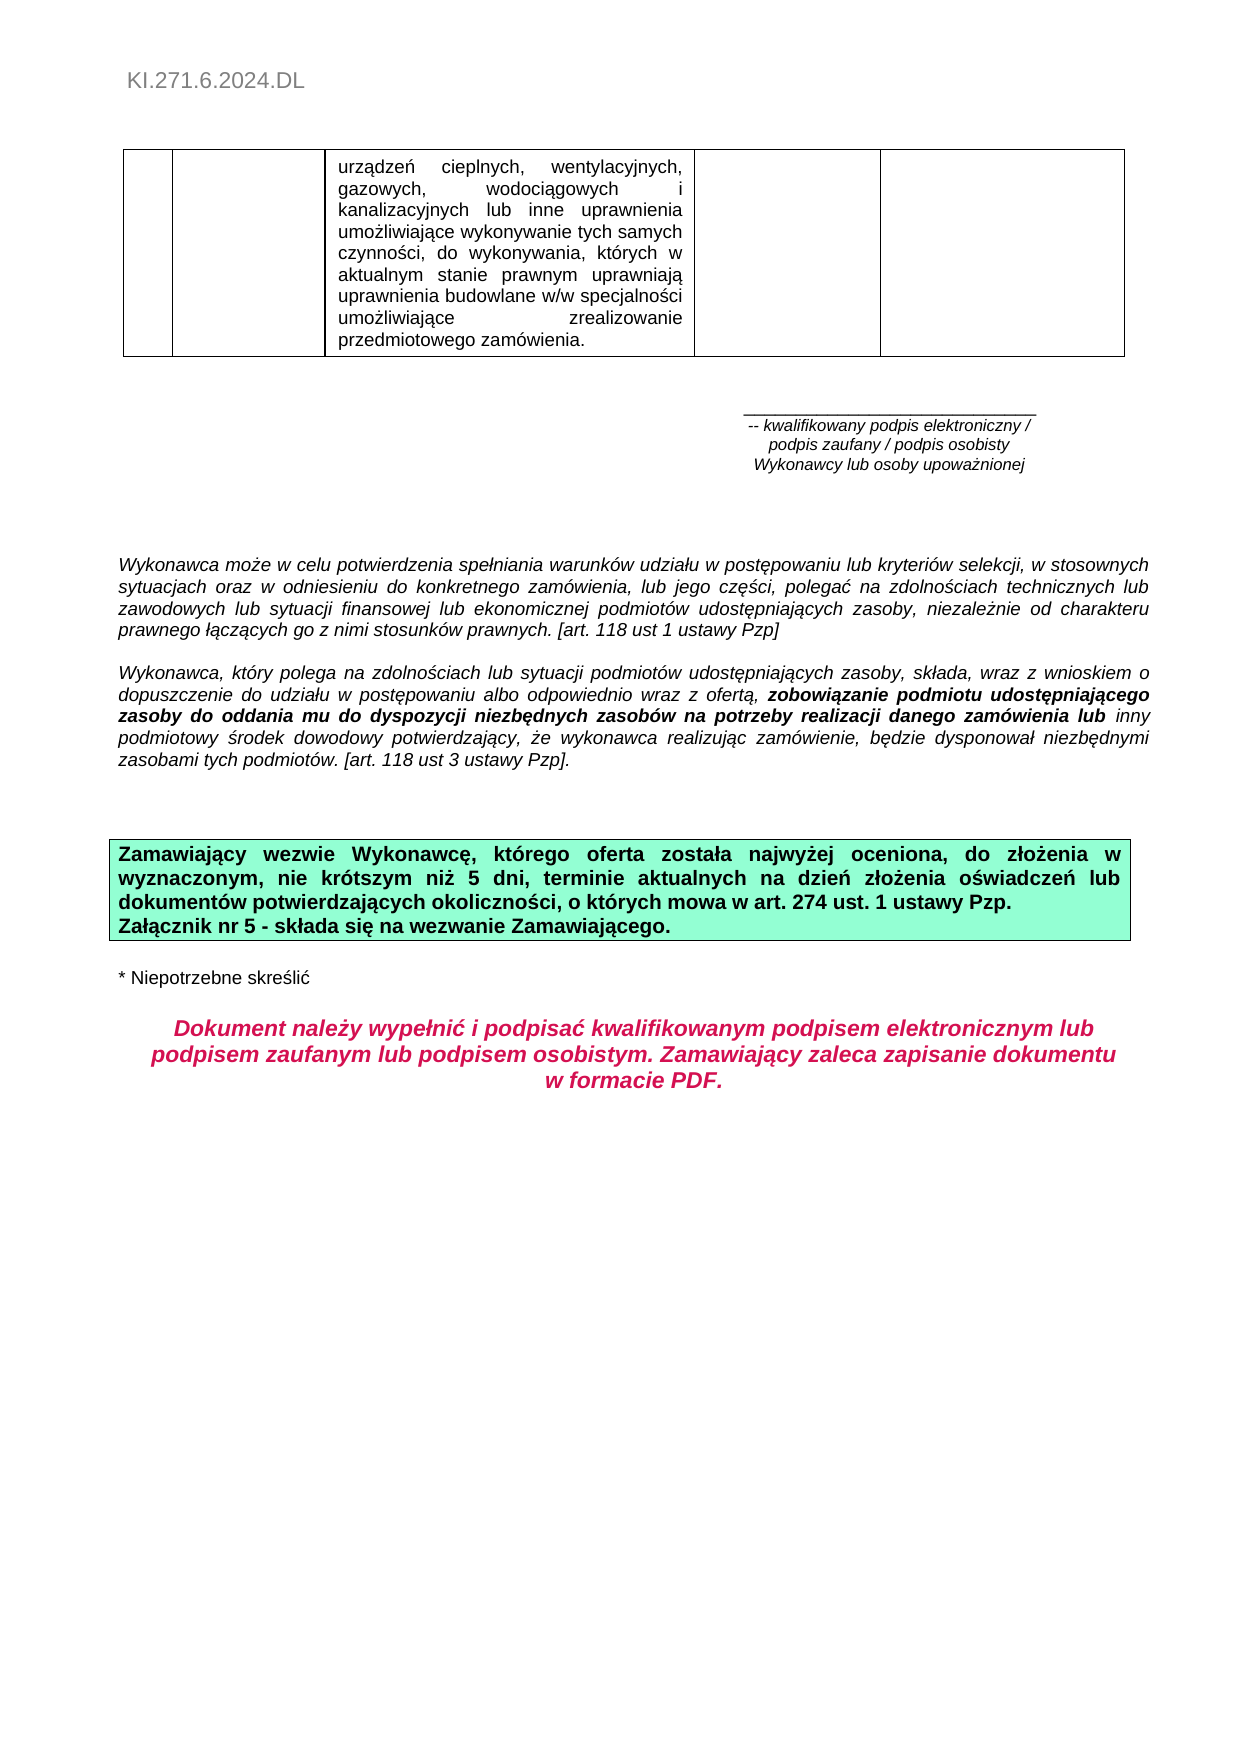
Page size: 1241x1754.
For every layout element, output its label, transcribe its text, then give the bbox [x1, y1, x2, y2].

text Wykonawca, który polega na zdolnościach lub sytuacji podmiotów udostępniających zasoby, składa, wraz z wnioskiem o dopuszczenie do udziału w postępowaniu albo odpowiednio wraz z ofertą, zobowiązanie podmiotu udostępniającego zasoby do oddania mu do dyspozycji niezbędnych zasobów na potrzeby realizacji danego zamówienia lub inny podmiotowy środek dowodowy potwierdzający, że wykonawca realizując zamówienie, będzie dysponował niezbędnymi zasobami tych podmiotów. [art. 118 ust 3 ustawy Pzp]. [118, 662, 1152, 770]
text * Niepotrzebne skreślić [118, 967, 1152, 988]
table_cell 3 [124, 150, 172, 356]
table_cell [881, 150, 1124, 356]
table_cell ____________________________ -- kwalifikowany podpis elektroniczny / podpis zaufany / podpis osobisty Wykonawcy lub osoby upoważnionej [723, 357, 1057, 511]
text Dokument należy wypełnić i podpisać kwalifikowanym podpisem elektronicznym lub podpisem zaufanym lub podpisem osobistym. Zamawiający zaleca zapisanie dokumentu w formacie PDF. [118, 1015, 1152, 1094]
text Załącznik nr 5 - składa się na wezwanie Zamawiającego. [110, 911, 1130, 940]
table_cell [326, 150, 694, 356]
text Zamawiający wezwie Wykonawcę, którego oferta została najwyżej oceniona, do złożenia w wyznaczonym, nie krótszym niż 5 dni, terminie aktualnych na dzień złożenia oświadczeń lub dokumentów potwierdzających okoliczności, o których mowa w art. 274 ust. 1 ustawy Pzp. [110, 840, 1130, 911]
table_cell [695, 150, 880, 356]
text Wykonawca może w celu potwierdzenia spełniania warunków udziału w postępowaniu lub kryteriów selekcji, w stosownych sytuacjach oraz w odniesieniu do konkretnego zamówienia, lub jego części, polegać na zdolnościach technicznych lub zawodowych lub sytuacji finansowej lub ekonomicznej podmiotów udostępniających zasoby, niezależnie od charakteru prawnego łączących go z nimi stosunków prawnych. [art. 118 ust 1 ustawy Pzp] [118, 554, 1152, 641]
table_cell [173, 150, 324, 356]
